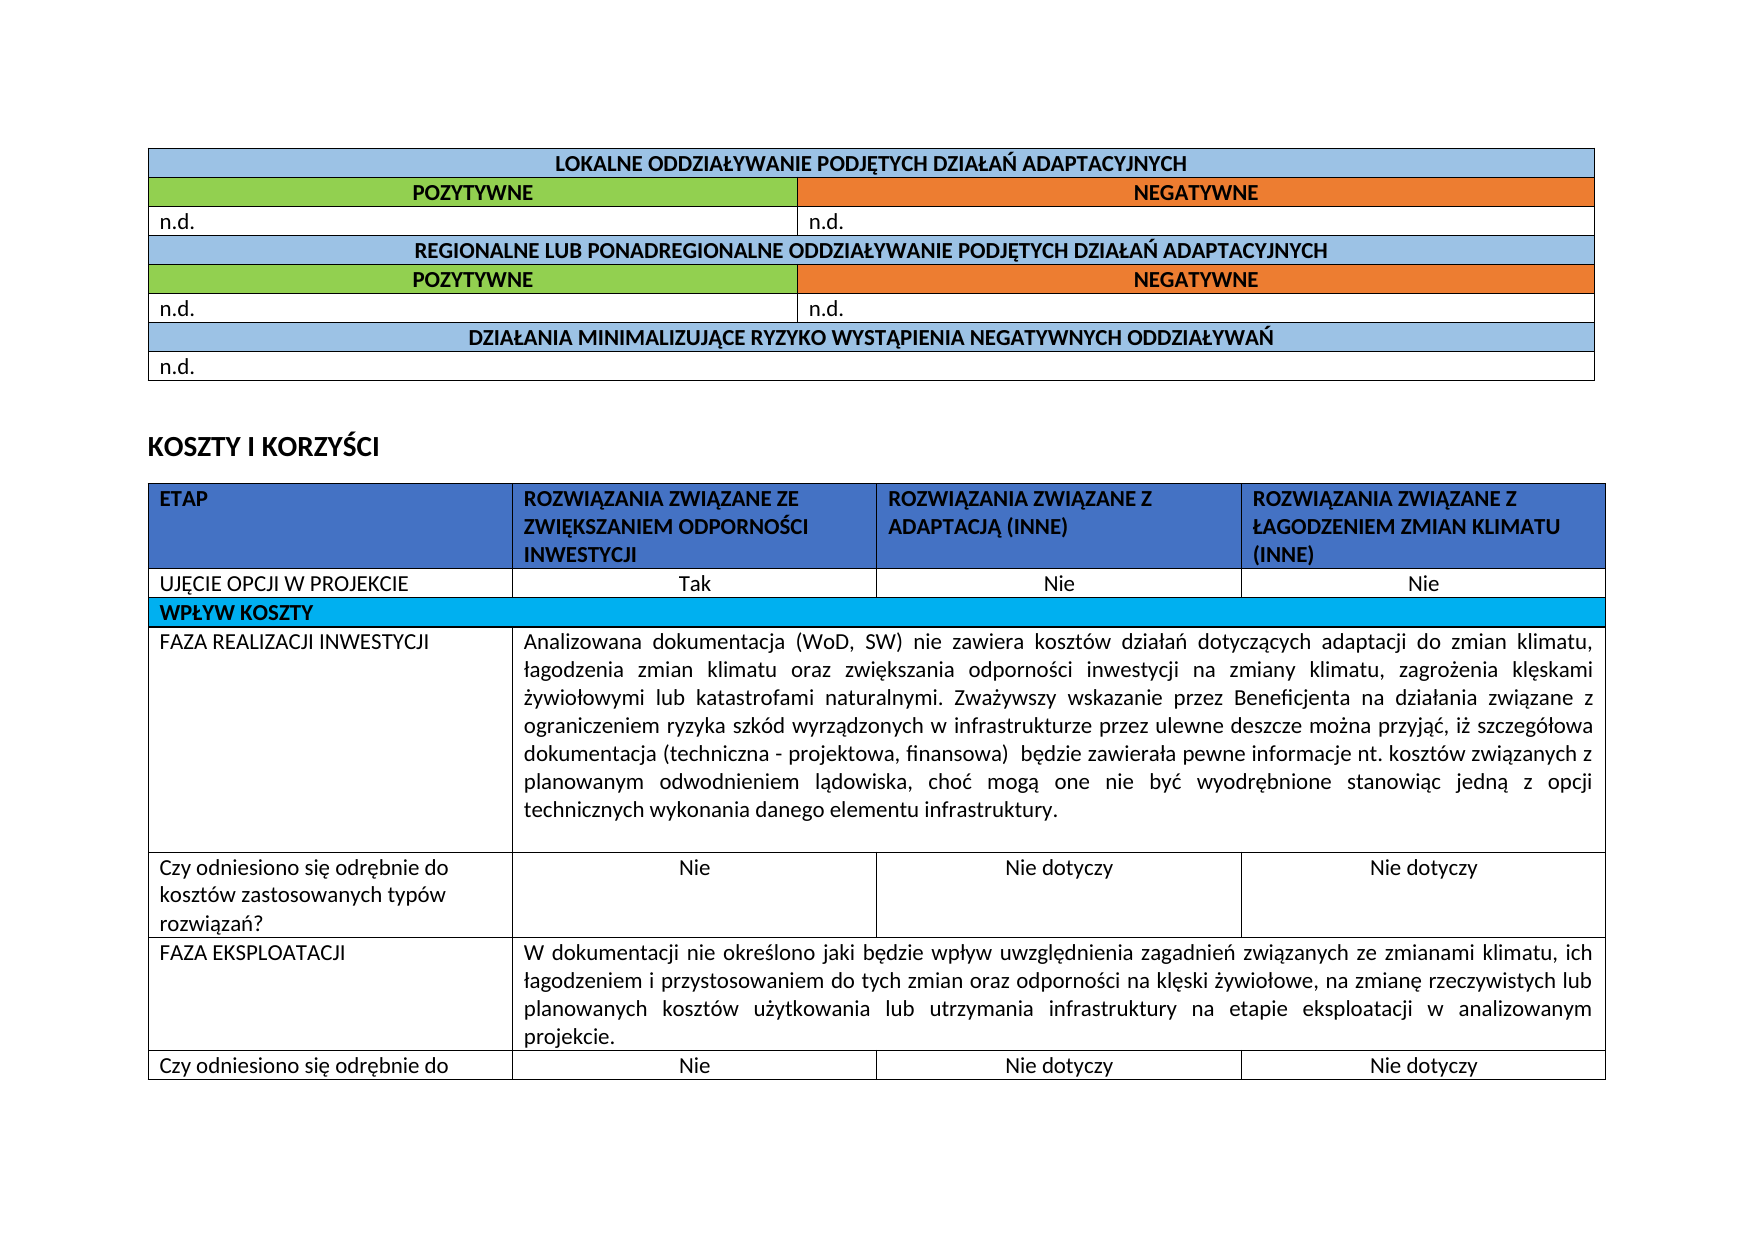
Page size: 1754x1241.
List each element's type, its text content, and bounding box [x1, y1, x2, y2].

table_cell FAZA REALIZACJI INWESTYCJI [149, 628, 512, 852]
table_cell W dokumentacji nie określono jaki będzie wpływ uwzględnienia zagadnień związanych ze zmianami klimatu, ich łagodzeniem i przystosowaniem do tych zmian oraz odporności na klęski żywiołowe, na zmianę rzeczywistych lub planowanych kosztów użytkowania lub utrzymania infrastruktury na etapie eksploatacji w analizowanym projekcie. [513, 938, 1605, 1050]
table_header LOKALNE ODDZIAŁYWANIE PODJĘTYCH DZIAŁAŃ ADAPTACYJNYCH [149, 149, 1594, 177]
table_cell Tak [513, 569, 876, 597]
table_cell Nie [1242, 569, 1605, 597]
table_cell Nie [877, 569, 1241, 597]
table_cell n.d. [798, 207, 1594, 235]
text KOSZTY I KORZYŚCI [148, 428, 1606, 464]
table_cell UJĘCIE OPCJI W PROJEKCIE [149, 569, 512, 597]
table_cell FAZA EKSPLOATACJI [149, 938, 512, 1050]
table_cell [149, 1051, 512, 1079]
table_cell n.d. [798, 294, 1594, 322]
table_cell Nie dotyczy [1242, 853, 1605, 937]
table_cell POZYTYWNE [149, 178, 797, 206]
table_cell POZYTYWNE [149, 265, 797, 293]
table_cell REGIONALNE LUB PONADREGIONALNE ODDZIAŁYWANIE PODJĘTYCH DZIAŁAŃ ADAPTACYJNYCH [149, 236, 1594, 264]
table_cell Czy odniesiono się odrębnie do kosztów zastosowanych typów rozwiązań? [149, 853, 512, 937]
table_cell NEGATYWNE [798, 178, 1594, 206]
table_cell Nie dotyczy [877, 853, 1241, 937]
table_cell n.d. [149, 352, 1594, 380]
table_cell n.d. [149, 207, 797, 235]
table_cell Nie [513, 853, 876, 937]
table_header ROZWIĄZANIA ZWIĄZANE Z ŁAGODZENIEM ZMIAN KLIMATU (INNE) [1242, 484, 1605, 568]
table_cell NEGATYWNE [798, 265, 1594, 293]
table_cell Nie [513, 1051, 876, 1079]
table_header ROZWIĄZANIA ZWIĄZANE ZE ZWIĘKSZANIEM ODPORNOŚCI INWESTYCJI [513, 484, 876, 568]
table_header ETAP [149, 484, 512, 568]
table_cell Nie dotyczy [1242, 1051, 1605, 1079]
table_cell Nie dotyczy [877, 1051, 1241, 1079]
table_cell Analizowana dokumentacja (WoD, SW) nie zawiera kosztów działań dotyczących adaptacji do zmian klimatu, łagodzenia zmian klimatu oraz zwiększania odporności inwestycji na zmiany klimatu, zagrożenia klęskami żywiołowymi lub katastrofami naturalnymi. Zważywszy wskazanie przez Beneficjenta na działania związane z ograniczeniem ryzyka szkód wyrządzonych w infrastrukturze przez ulewne deszcze można przyjąć, iż szczegółowa dokumentacja (techniczna - projektowa, finansowa) będzie zawierała pewne informacje nt. kosztów związanych z planowanym odwodnieniem lądowiska, choć mogą one nie być wyodrębnione stanowiąc jedną z opcji technicznych wykonania danego elementu infrastruktury. [513, 628, 1605, 852]
table_header ROZWIĄZANIA ZWIĄZANE Z ADAPTACJĄ (INNE) [877, 484, 1241, 568]
table_cell WPŁYW KOSZTY [149, 598, 1605, 626]
table_cell DZIAŁANIA MINIMALIZUJĄCE RYZYKO WYSTĄPIENIA NEGATYWNYCH ODDZIAŁYWAŃ [149, 323, 1594, 351]
table_cell n.d. [149, 294, 797, 322]
